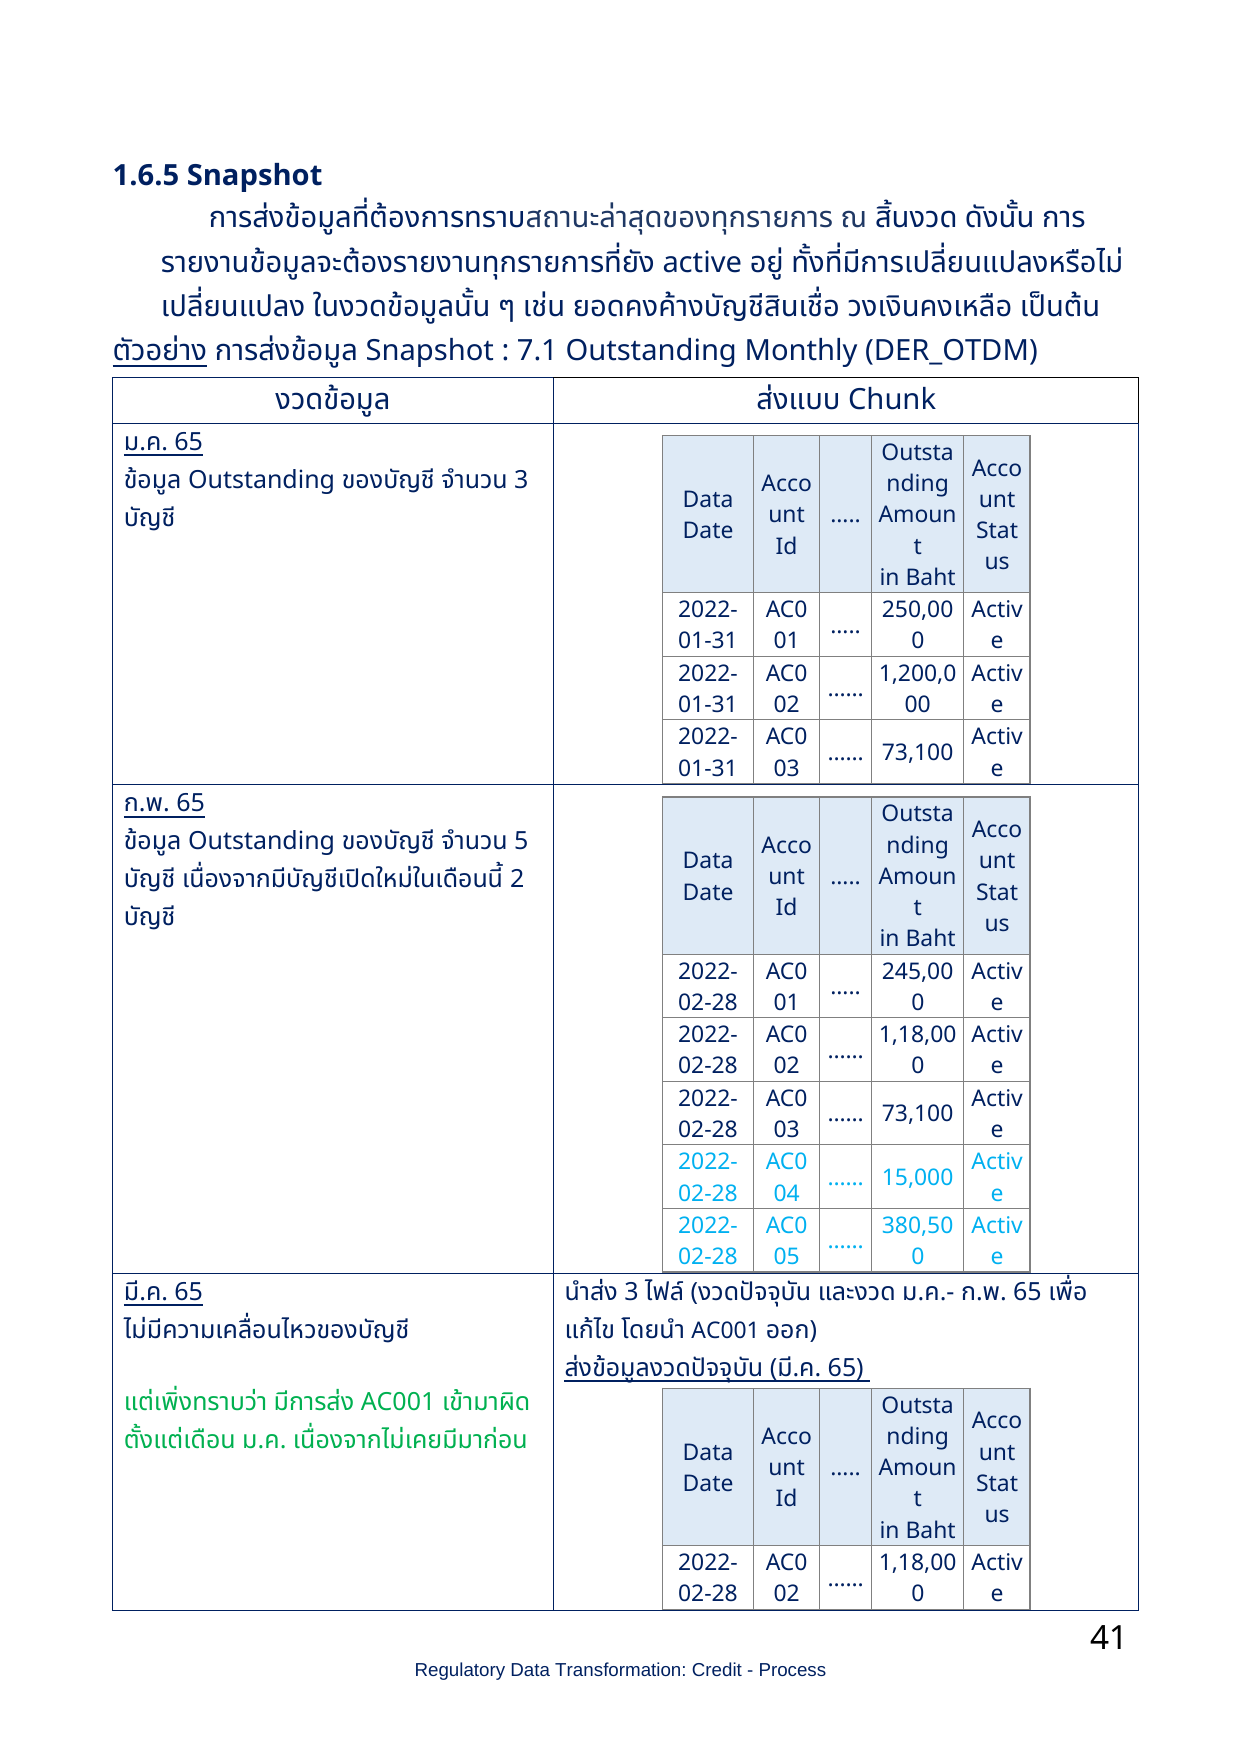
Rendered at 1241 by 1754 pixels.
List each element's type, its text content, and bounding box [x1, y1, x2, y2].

text ตัวอย่าง การส่งข้อมูล Snapshot : 7.1 Outstanding Monthly (DER_OTDM) [112, 329, 1128, 374]
table_header งวดข้อมูล [113, 378, 553, 422]
text การส่งข้อมูลที่ต้องการทราบสถานะล่าสุดของทุกรายการ ณ สิ้นงวด ดังนั้น การรายงานข้อมูลจะต้องรายงานทุกรายการที่ยัง active อยู่ ทั้งที่มีการเปลี่ยนแปลงหรือไม่เปลี่ยนแปลง ในงวดข้อมูลนั้น ๆ เช่น ยอดคงค้างบัญชีสินเชื่อ วงเงินคงเหลือ เป็นต้น [161, 197, 1128, 329]
table_cell ก.พ. 65 ข้อมูล Outstanding ของบัญชี จำนวน 5 บัญชี เนื่องจากมีบัญชีเปิดใหม่ในเดือนนี้ 2 บัญชี [113, 785, 553, 1272]
table_cell [554, 785, 1138, 1272]
table_cell ม.ค. 65 ข้อมูล Outstanding ของบัญชี จำนวน 3 บัญชี [113, 424, 553, 784]
table_header ส่งแบบ Chunk [554, 378, 1138, 422]
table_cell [113, 1274, 553, 1609]
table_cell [554, 1274, 1138, 1609]
table_cell [554, 424, 1138, 784]
subtitle 1.6.5 Snapshot [112, 154, 1128, 194]
